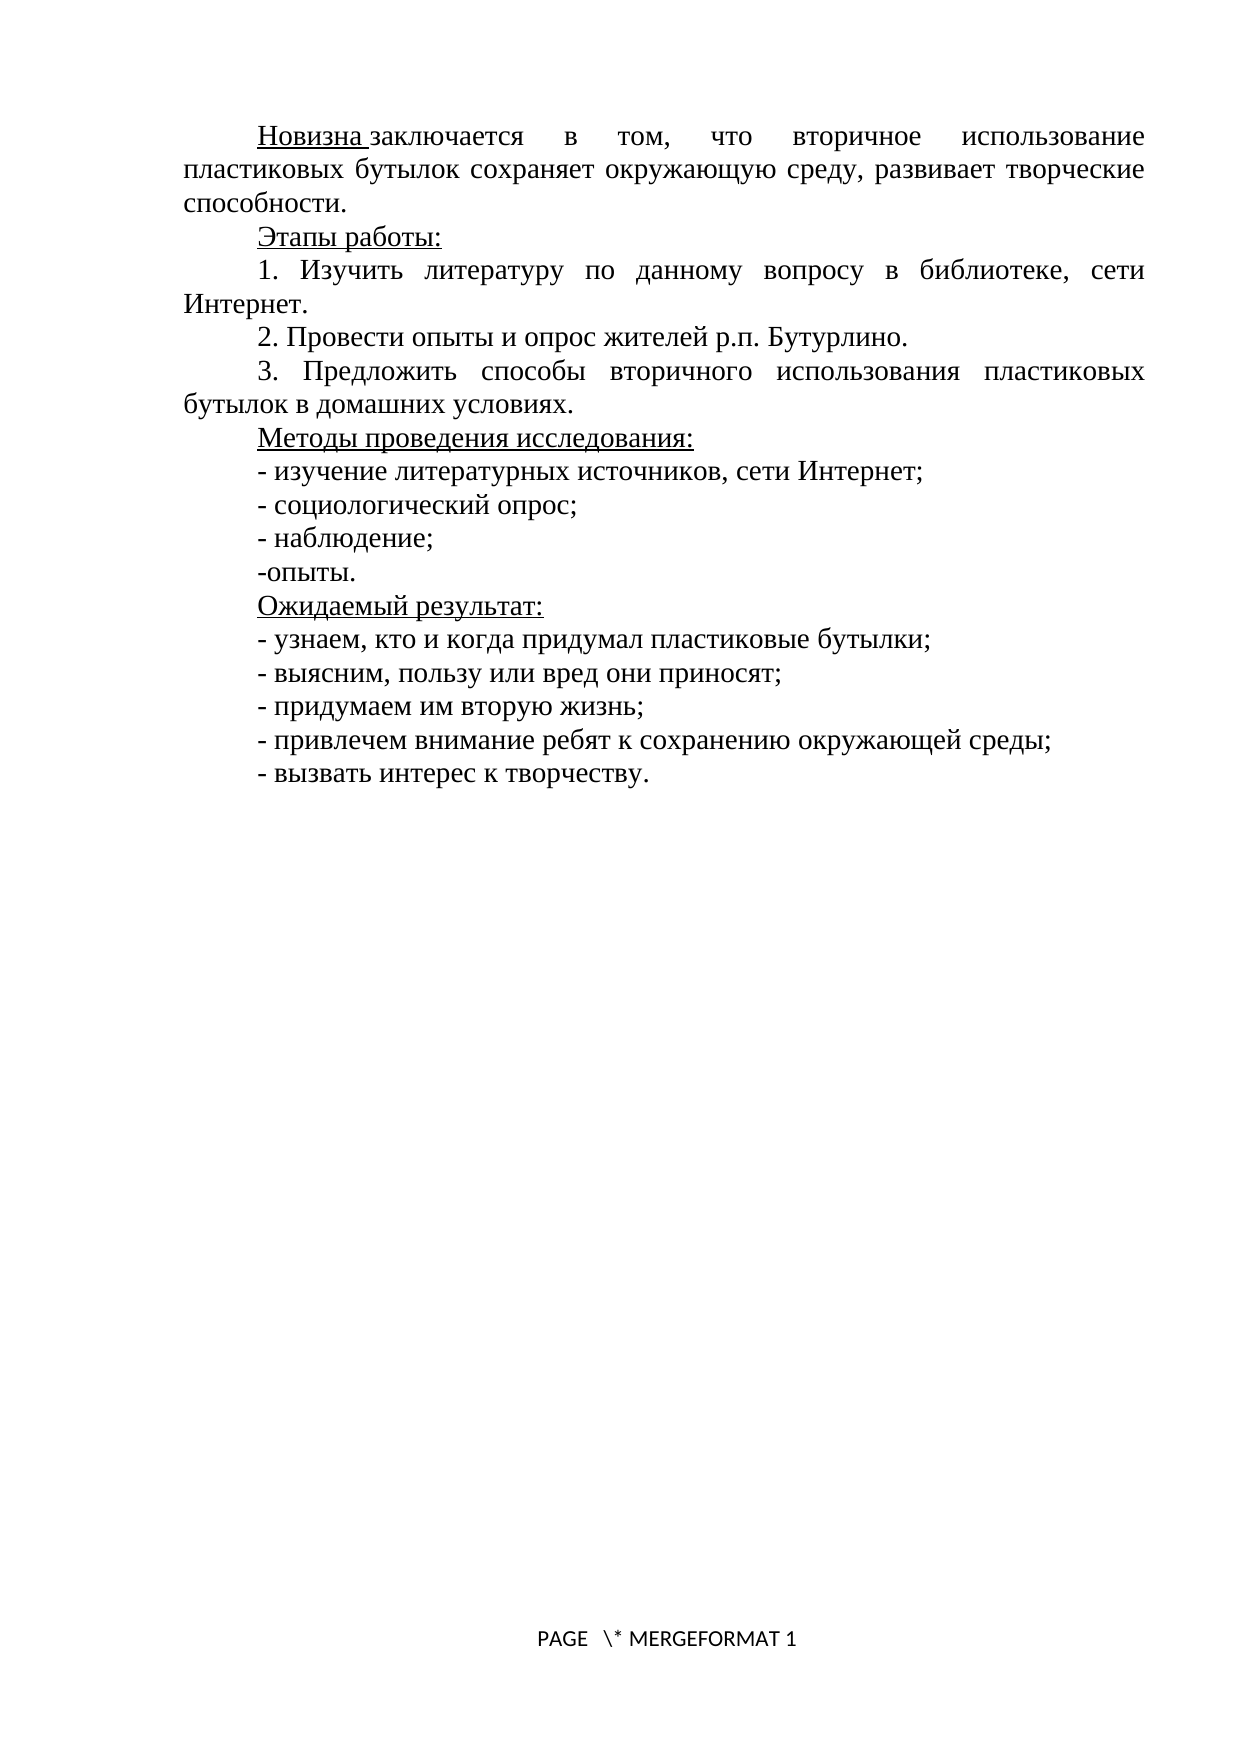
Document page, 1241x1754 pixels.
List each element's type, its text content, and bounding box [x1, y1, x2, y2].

text - привлечем внимание ребят к сохранению окружающей среды; [183, 722, 1146, 755]
text - узнаем, кто и когда придумал пластиковые бутылки; [183, 621, 1146, 655]
text - изучение литературных источников, сети Интернет; [183, 453, 1146, 487]
text -опыты. [183, 554, 1146, 588]
text Методы проведения исследования: [183, 420, 1146, 453]
text - выясним, пользу или вред они приносят; [183, 655, 1146, 688]
text 2. Провести опыты и опрос жителей р.п. Бутурлино. [183, 319, 1146, 353]
text - вызвать интерес к творчеству. [183, 755, 1146, 789]
text Этапы работы: [183, 219, 1146, 252]
text - социологический опрос; [183, 487, 1146, 521]
text - наблюдение; [183, 521, 1146, 554]
text Ожидаемый результат: [183, 588, 1146, 621]
text - придумаем им вторую жизнь; [183, 688, 1146, 722]
text 1. Изучить литературу по данному вопросу в библиотеке, сети Интернет. [183, 252, 1146, 319]
text 3. Предложить способы вторичного использования пластиковых бутылок в домашних условиях. [183, 353, 1146, 420]
text Новизна заключается в том, что вторичное использование пластиковых бутылок сохраняет окружающую среду, развивает творческие способности. [183, 118, 1146, 219]
